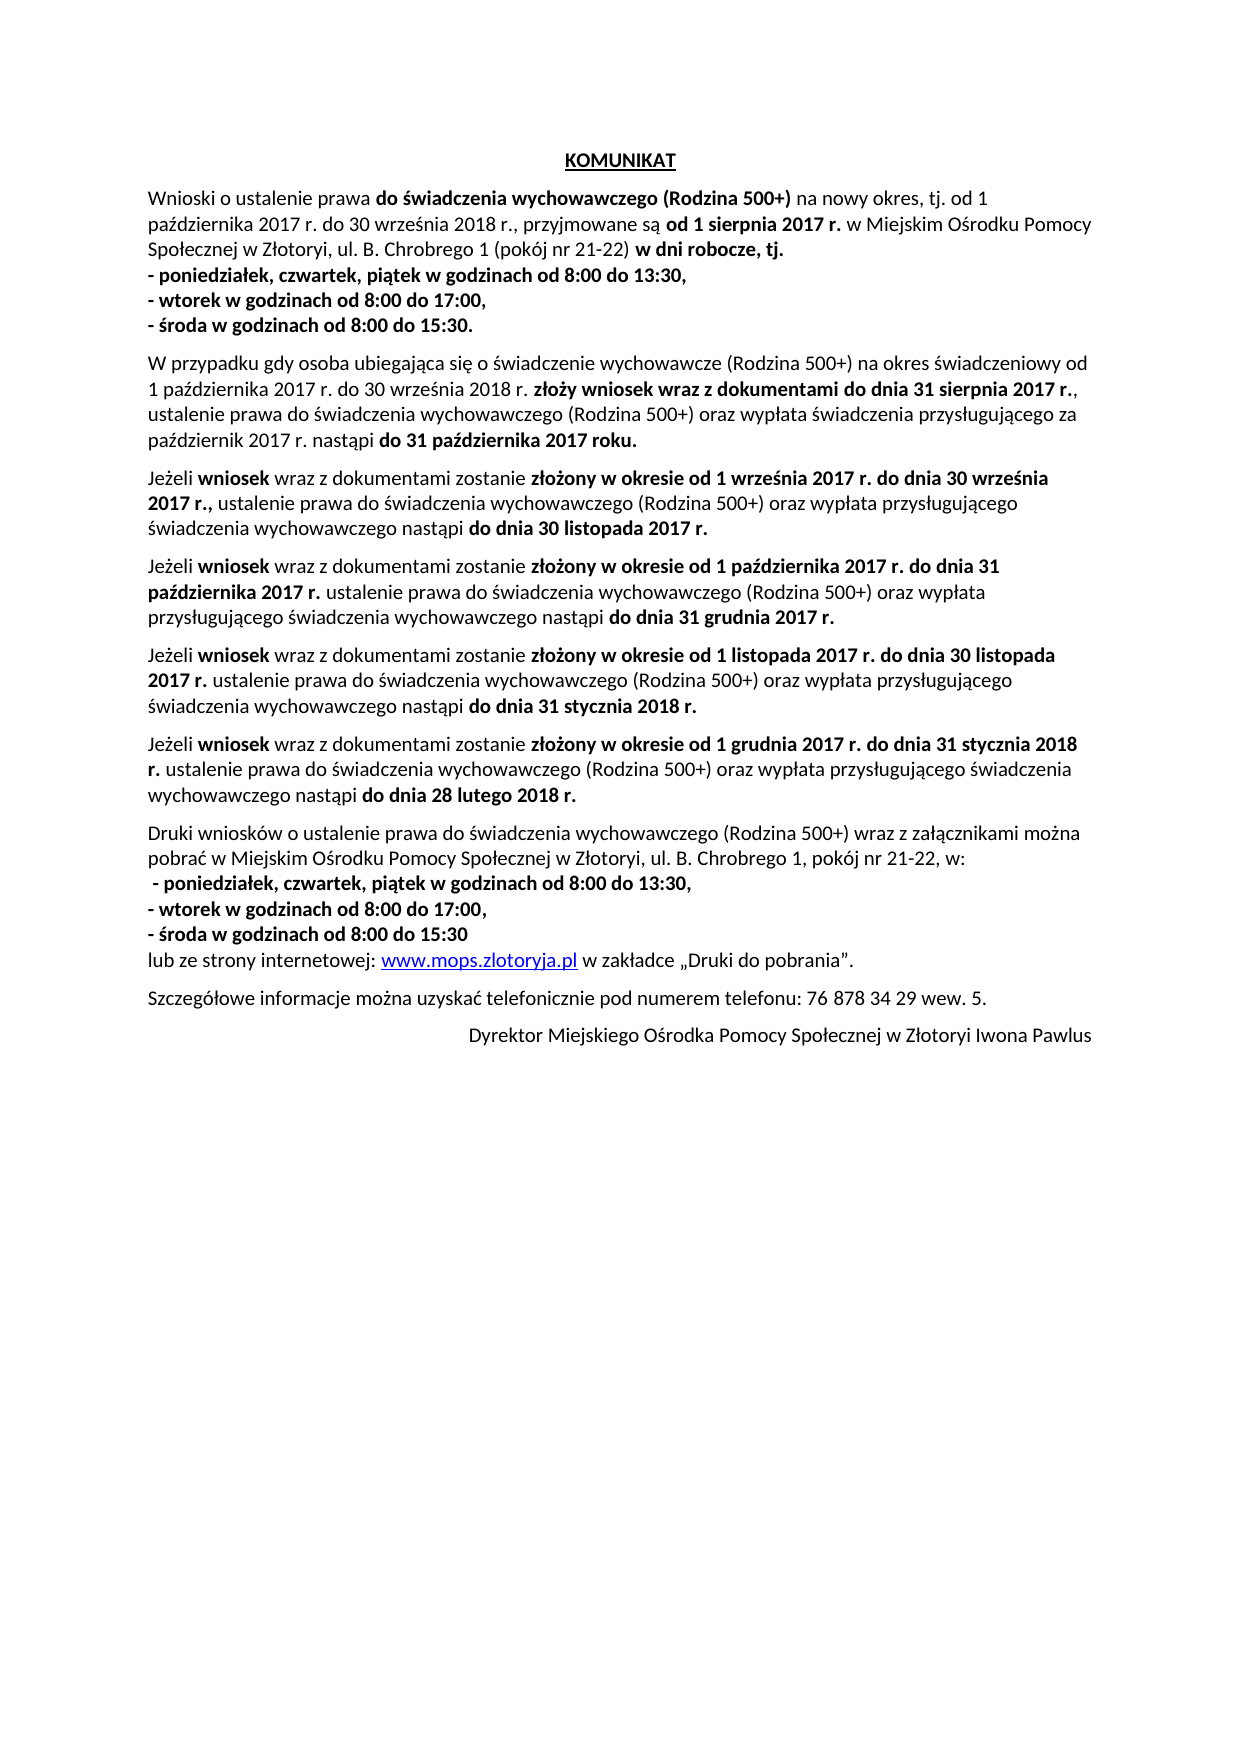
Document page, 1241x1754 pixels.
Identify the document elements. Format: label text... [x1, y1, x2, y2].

text - wtorek w godzinach od 8:00 do 17:00, [148, 287, 1092, 313]
text Jeżeli wniosek wraz z dokumentami zostanie złożony w okresie od 1 września 2017 r. do dnia 30 września 2017 r., ustalenie prawa do świadczenia wychowawczego (Rodzina 500+) oraz wypłata przysługującego świadczenia wychowawczego nastąpi do dnia 30 listopada 2017 r. [148, 465, 1092, 541]
text Wnioski o ustalenie prawa do świadczenia wychowawczego (Rodzina 500+) na nowy okres, tj. od 1 października 2017 r. do 30 września 2018 r., przyjmowane są od 1 sierpnia 2017 r. w Miejskim Ośrodku Pomocy Społecznej w Złotoryi, ul. B. Chrobrego 1 (pokój nr 21-22) w dni robocze, tj. [148, 186, 1092, 262]
text Szczegółowe informacje można uzyskać telefonicznie pod numerem telefonu: 76 878 34 29 wew. 5. [148, 985, 1092, 1010]
text Dyrektor Miejskiego Ośrodka Pomocy Społecznej w Złotoryi Iwona Pawlus [148, 1023, 1092, 1048]
text Jeżeli wniosek wraz z dokumentami zostanie złożony w okresie od 1 grudnia 2017 r. do dnia 31 stycznia 2018 r. ustalenie prawa do świadczenia wychowawczego (Rodzina 500+) oraz wypłata przysługującego świadczenia wychowawczego nastąpi do dnia 28 lutego 2018 r. [148, 731, 1092, 807]
text Jeżeli wniosek wraz z dokumentami zostanie złożony w okresie od 1 listopada 2017 r. do dnia 30 listopada 2017 r. ustalenie prawa do świadczenia wychowawczego (Rodzina 500+) oraz wypłata przysługującego świadczenia wychowawczego nastąpi do dnia 31 stycznia 2018 r. [148, 642, 1092, 718]
text - poniedziałek, czwartek, piątek w godzinach od 8:00 do 13:30, [148, 262, 1092, 287]
text W przypadku gdy osoba ubiegająca się o świadczenie wychowawcze (Rodzina 500+) na okres świadczeniowy od 1 października 2017 r. do 30 września 2018 r. złoży wniosek wraz z dokumentami do dnia 31 sierpnia 2017 r., ustalenie prawa do świadczenia wychowawczego (Rodzina 500+) oraz wypłata świadczenia przysługującego za październik 2017 r. nastąpi do 31 października 2017 roku. [148, 351, 1092, 452]
text - środa w godzinach od 8:00 do 15:30 [148, 921, 1092, 947]
text lub ze strony internetowej: www.mops.zlotoryja.pl w zakładce „Druki do pobrania”. [148, 947, 1092, 972]
text - poniedziałek, czwartek, piątek w godzinach od 8:00 do 13:30, [148, 871, 1092, 896]
text Jeżeli wniosek wraz z dokumentami zostanie złożony w okresie od 1 października 2017 r. do dnia 31 października 2017 r. ustalenie prawa do świadczenia wychowawczego (Rodzina 500+) oraz wypłata przysługującego świadczenia wychowawczego nastąpi do dnia 31 grudnia 2017 r. [148, 553, 1092, 630]
text - wtorek w godzinach od 8:00 do 17:00, [148, 896, 1092, 921]
text - środa w godzinach od 8:00 do 15:30. [148, 313, 1092, 338]
text Druki wniosków o ustalenie prawa do świadczenia wychowawczego (Rodzina 500+) wraz z załącznikami można pobrać w Miejskim Ośrodku Pomocy Społecznej w Złotoryi, ul. B. Chrobrego 1, pokój nr 21-22, w: [148, 820, 1092, 871]
text KOMUNIKAT [148, 148, 1092, 173]
